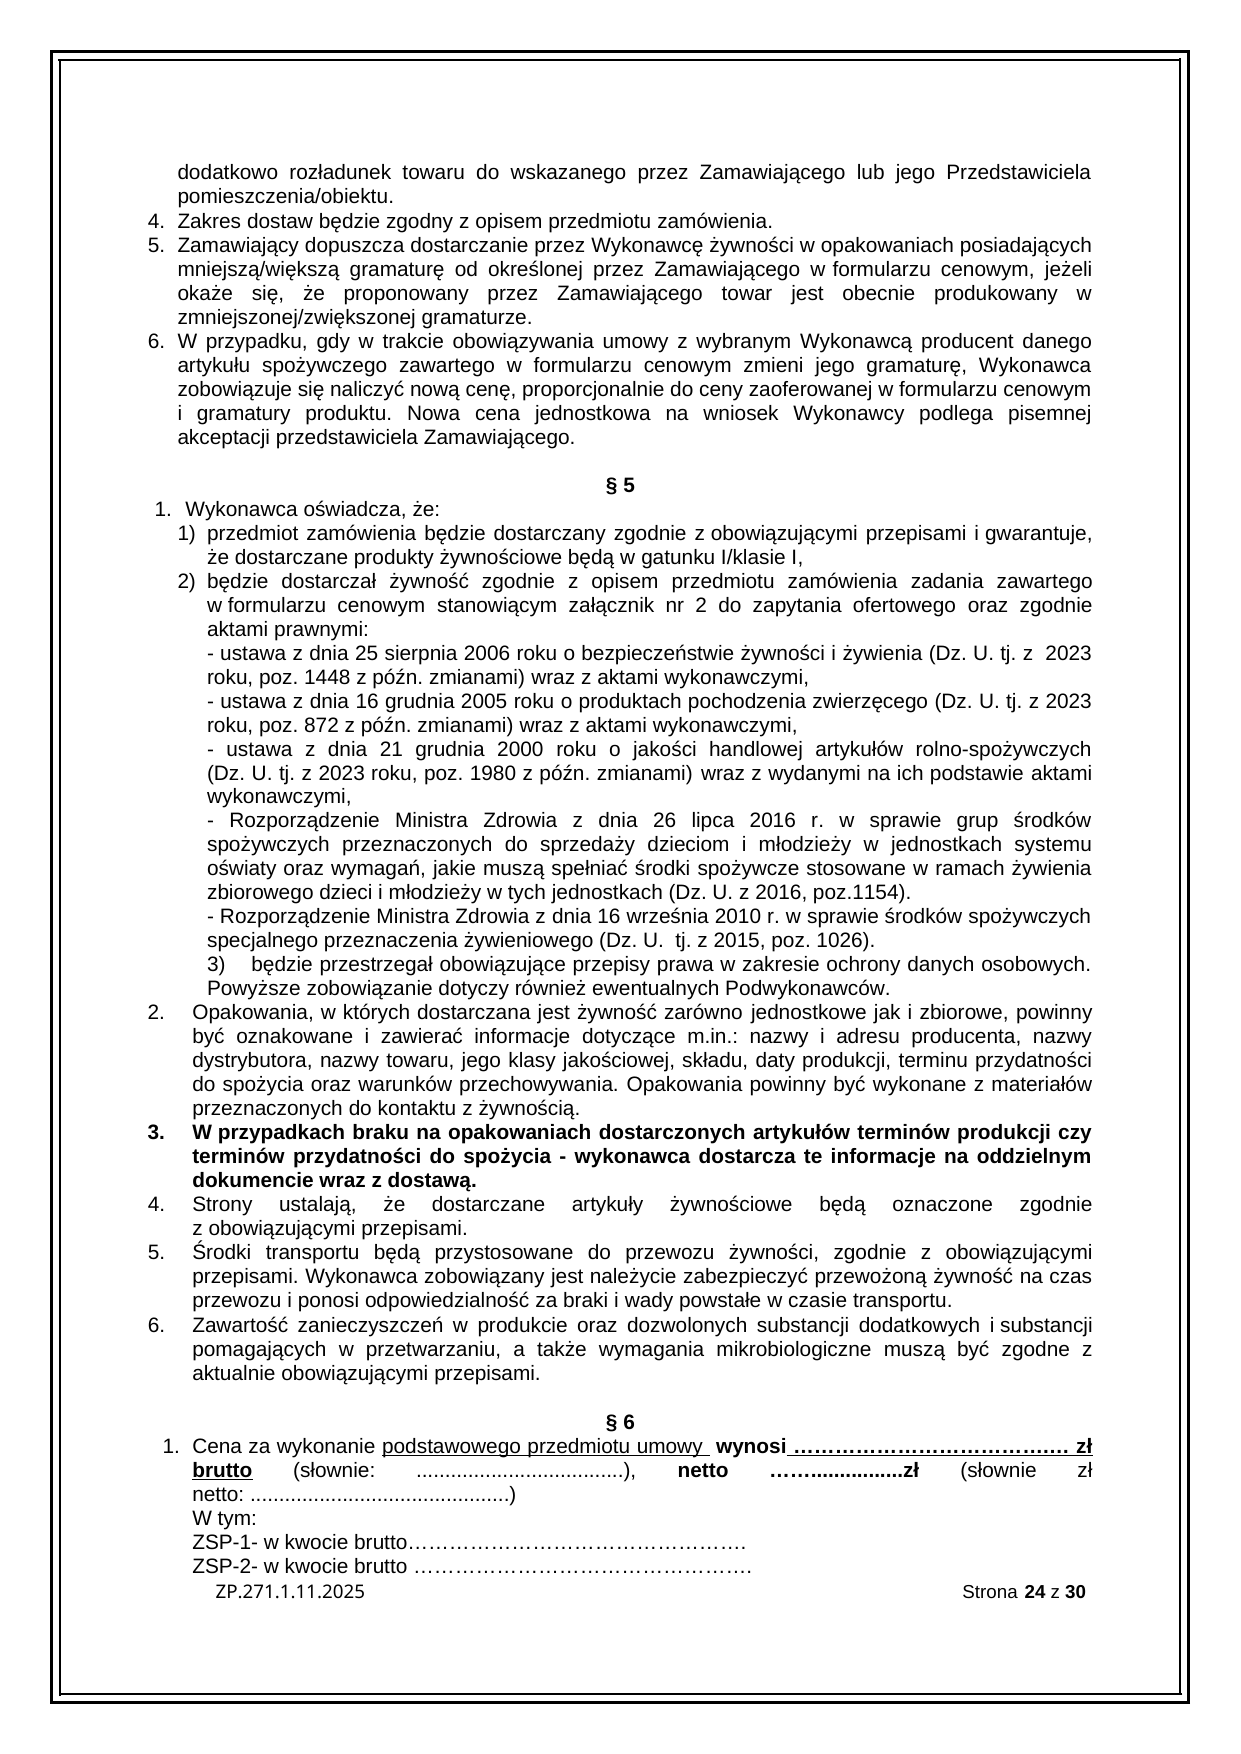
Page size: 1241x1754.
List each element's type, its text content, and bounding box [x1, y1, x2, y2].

list Środki transportu będą przystosowane do przewozu żywności, zgodnie z obowiązującymi przepisami. Wykonawca zobowiązany jest należycie zabezpieczyć przewożoną żywność na czas przewozu i ponosi odpowiedzialność za braki i wady powstałe w czasie transportu. [148, 1239, 1092, 1311]
list będzie dostarczał żywność zgodnie z opisem przedmiotu zamówienia zadania zawartego w formularzu cenowym stanowiącym załącznik nr 2 do zapytania ofertowego oraz zgodnie aktami prawnymi: [177, 569, 1092, 641]
text ZSP-1- w kwocie brutto…………………………………………. [192, 1530, 1092, 1554]
list W przypadkach braku na opakowaniach dostarczonych artykułów terminów produkcji czy terminów przydatności do spożycia - wykonawca dostarcza te informacje na oddzielnym dokumencie wraz z dostawą. [147, 1120, 1092, 1192]
list Wykonawca oświadcza, że: [154, 497, 1092, 521]
text W tym: [192, 1506, 1092, 1530]
list W przypadku, gdy w trakcie obowiązywania umowy z wybranym Wykonawcą producent danego artykułu spożywczego zawartego w formularzu cenowym zmieni jego gramaturę, Wykonawca zobowiązuje się naliczyć nową cenę, proporcjonalnie do ceny zaoferowanej w formularzu cenowym i gramatury produktu. Nowa cena jednostkowa na wniosek Wykonawcy podlega pisemnej akceptacji przedstawiciela Zamawiającego. [148, 329, 1092, 449]
list Zakres dostaw będzie zgodny z opisem przedmiotu zamówienia. [148, 209, 1092, 233]
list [148, 160, 1092, 208]
text - ustawa z dnia 21 grudnia 2000 roku o jakości handlowej artykułów rolno-spożywczych (Dz. U. tj. z 2023 roku, poz. 1980 z późn. zmianami) wraz z wydanymi na ich podstawie aktami wykonawczymi, [207, 736, 1092, 808]
text § 5 [148, 473, 1092, 497]
list przedmiot zamówienia będzie dostarczany zgodnie z obowiązującymi przepisami i gwarantuje, że dostarczane produkty żywnościowe będą w gatunku I/klasie I, [177, 521, 1092, 569]
text § 6 [148, 1410, 1092, 1434]
list Strony ustalają, że dostarczane artykuły żywnościowe będą oznaczone zgodnie z obowiązującymi przepisami. [148, 1192, 1092, 1239]
text - ustawa z dnia 16 grudnia 2005 roku o produktach pochodzenia zwierzęcego (Dz. U. tj. z 2023 roku, poz. 872 z późn. zmianami) wraz z aktami wykonawczymi, [207, 688, 1092, 736]
text - Rozporządzenie Ministra Zdrowia z dnia 16 września 2010 r. w sprawie środków spożywczych specjalnego przeznaczenia żywieniowego (Dz. U. tj. z 2015, poz. 1026). [207, 904, 1092, 952]
text - ustawa z dnia 25 sierpnia 2006 roku o bezpieczeństwie żywności i żywienia (Dz. U. tj. z 2023 roku, poz. 1448 z późn. zmianami) wraz z aktami wykonawczymi, [207, 641, 1092, 688]
list Cena za wykonanie podstawowego przedmiotu umowy wynosi ……………………………….… zł brutto (słownie: ....................................), netto ……................zł (słownie zł netto: .............................................) [162, 1434, 1092, 1506]
list Zawartość zanieczyszczeń w produkcie oraz dozwolonych substancji dodatkowych i substancji pomagających w przetwarzaniu, a także wymagania mikrobiologiczne muszą być zgodne z aktualnie obowiązującymi przepisami. [148, 1313, 1092, 1385]
list będzie przestrzegał obowiązujące przepisy prawa w zakresie ochrony danych osobowych. Powyższe zobowiązanie dotyczy również ewentualnych Podwykonawców. [207, 952, 1092, 1000]
text - Rozporządzenie Ministra Zdrowia z dnia 26 lipca 2016 r. w sprawie grup środków spożywczych przeznaczonych do sprzedaży dzieciom i młodzieży w jednostkach systemu oświaty oraz wymagań, jakie muszą spełniać środki spożywcze stosowane w ramach żywienia zbiorowego dzieci i młodzieży w tych jednostkach (Dz. U. z 2016, poz.1154). [207, 808, 1092, 904]
list Opakowania, w których dostarczana jest żywność zarówno jednostkowe jak i zbiorowe, powinny być oznakowane i zawierać informacje dotyczące m.in.: nazwy i adresu producenta, nazwy dystrybutora, nazwy towaru, jego klasy jakościowej, składu, daty produkcji, terminu przydatności do spożycia oraz warunków przechowywania. Opakowania powinny być wykonane z materiałów przeznaczonych do kontaktu z żywnością. [147, 1000, 1092, 1120]
text ZSP-2- w kwocie brutto …………………………………………. [192, 1554, 1092, 1578]
list Zamawiający dopuszcza dostarczanie przez Wykonawcę żywności w opakowaniach posiadających mniejszą/większą gramaturę od określonej przez Zamawiającego w formularzu cenowym, jeżeli okaże się, że proponowany przez Zamawiającego towar jest obecnie produkowany w zmniejszonej/zwiększonej gramaturze. [148, 233, 1092, 329]
